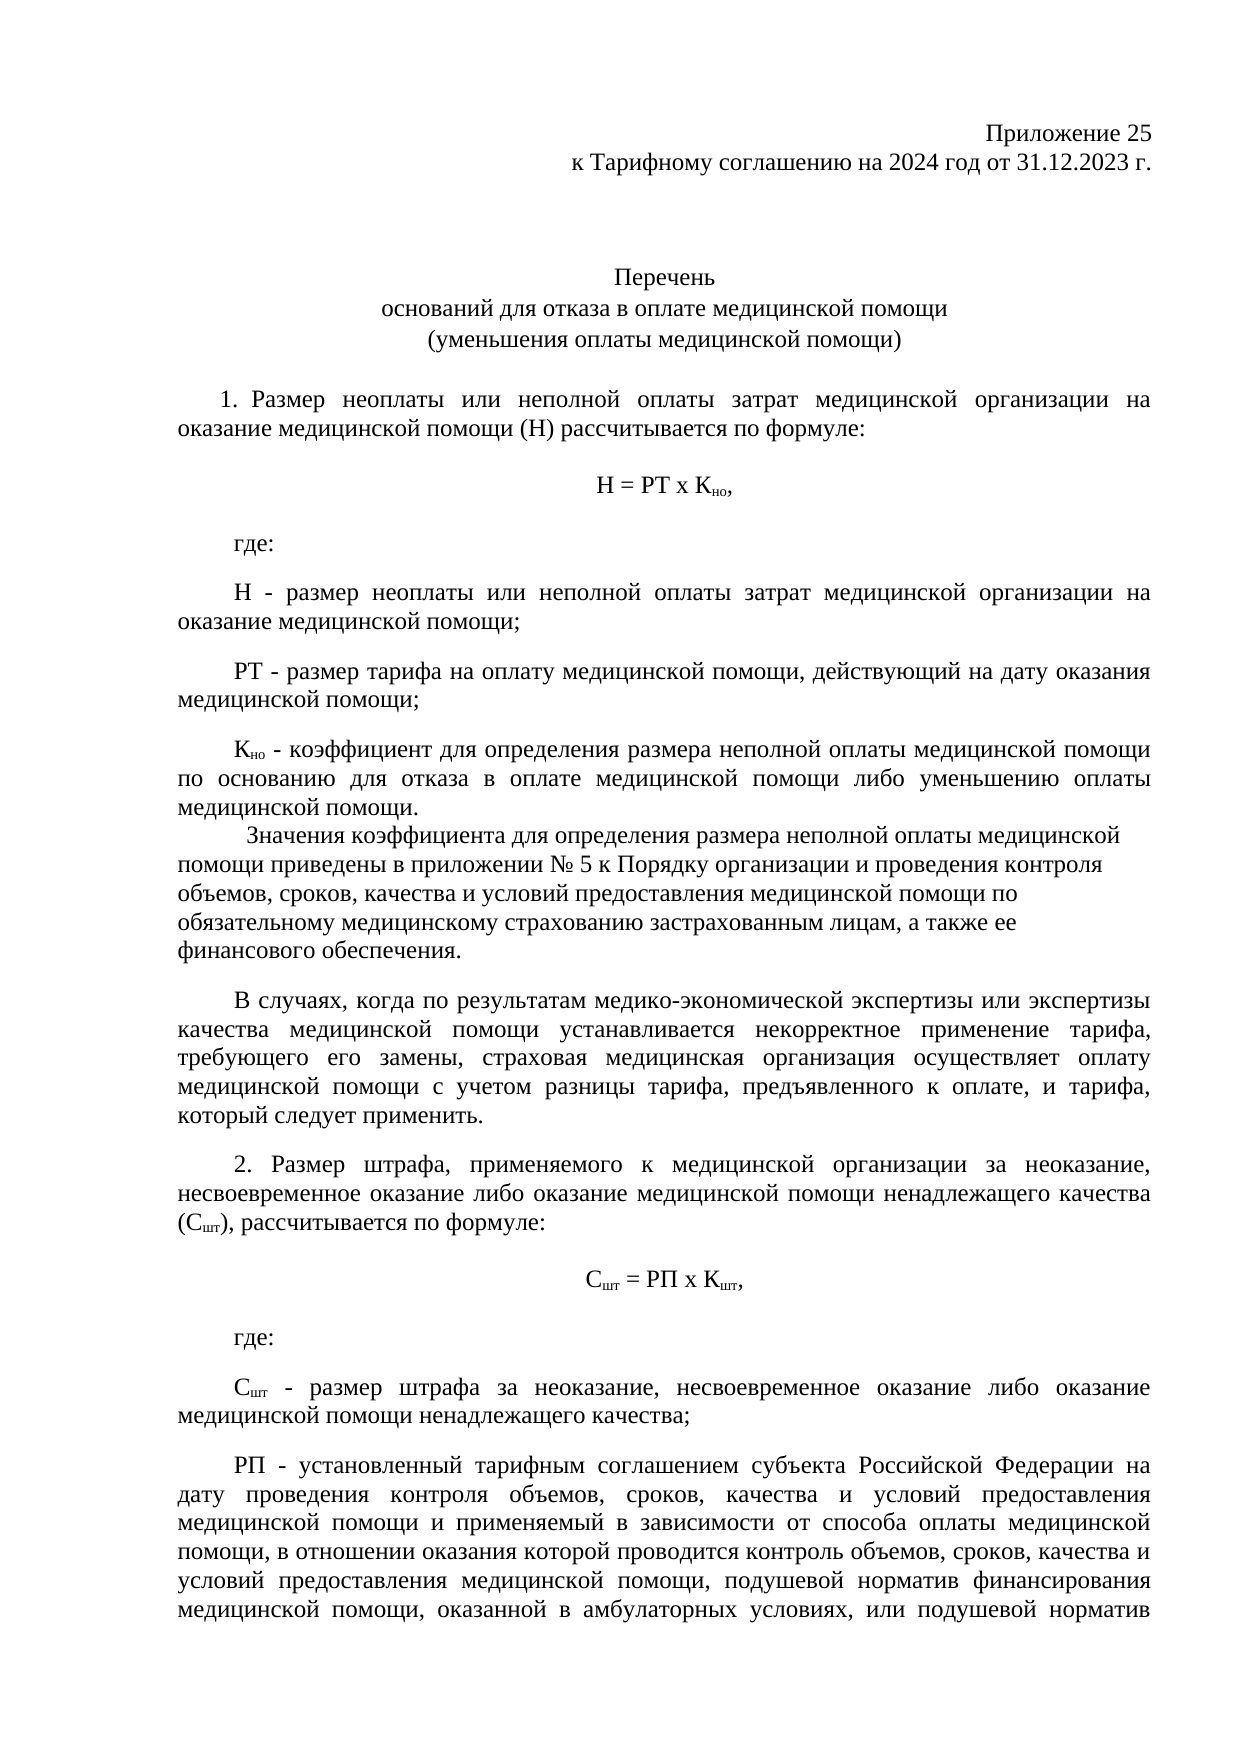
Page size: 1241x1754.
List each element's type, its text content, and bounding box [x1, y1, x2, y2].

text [177, 1450, 1152, 1622]
text РТ - размер тарифа на оплату медицинской помощи, действующий на дату оказания медицинской помощи; [177, 656, 1152, 713]
text В случаях, когда по результатам медико-экономической экспертизы или экспертизы качества медицинской помощи устанавливается некорректное применение тарифа, требующего его замены, страховая медицинская организация осуществляет оплату медицинской помощи с учетом разницы тарифа, предъявленного к оплате, и тарифа, который следует применить. [177, 985, 1152, 1129]
list Размер неоплаты или неполной оплаты затрат медицинской организации на оказание медицинской помощи (Н) рассчитывается по формуле: [177, 384, 1152, 442]
text 2. Размер штрафа, применяемого к медицинской организации за неоказание, несвоевременное оказание либо оказание медицинской помощи ненадлежащего качества (Сшт), рассчитывается по формуле: [177, 1149, 1152, 1236]
text (уменьшения оплаты медицинской помощи) [177, 324, 1152, 353]
text оснований для отказа в оплате медицинской помощи [177, 293, 1152, 322]
text Сшт = РП x Кшт, [177, 1264, 1152, 1293]
text Значения коэффициента для определения размера неполной оплаты медицинской помощи приведены в приложении № 5 к Порядку организации и проведения контроля объемов, сроков, качества и условий предоставления медицинской помощи по обязательному медицинскому страхованию застрахованным лицам, а также ее финансового обеспечения. [177, 820, 1152, 964]
text к Тарифному соглашению на 2024 год от 31.12.2023 г. [177, 147, 1152, 176]
text где: [177, 528, 1152, 557]
text Перечень [177, 262, 1152, 291]
text Приложение 25 [177, 118, 1152, 147]
text Сшт - размер штрафа за неоказание, несвоевременное оказание либо оказание медицинской помощи ненадлежащего качества; [177, 1372, 1152, 1429]
text Н = РТ x Кно, [177, 470, 1152, 499]
text Н - размер неоплаты или неполной оплаты затрат медицинской организации на оказание медицинской помощи; [177, 577, 1152, 635]
text где: [177, 1322, 1152, 1351]
text Кно - коэффициент для определения размера неполной оплаты медицинской помощи по основанию для отказа в оплате медицинской помощи либо уменьшению оплаты медицинской помощи. [177, 734, 1152, 820]
